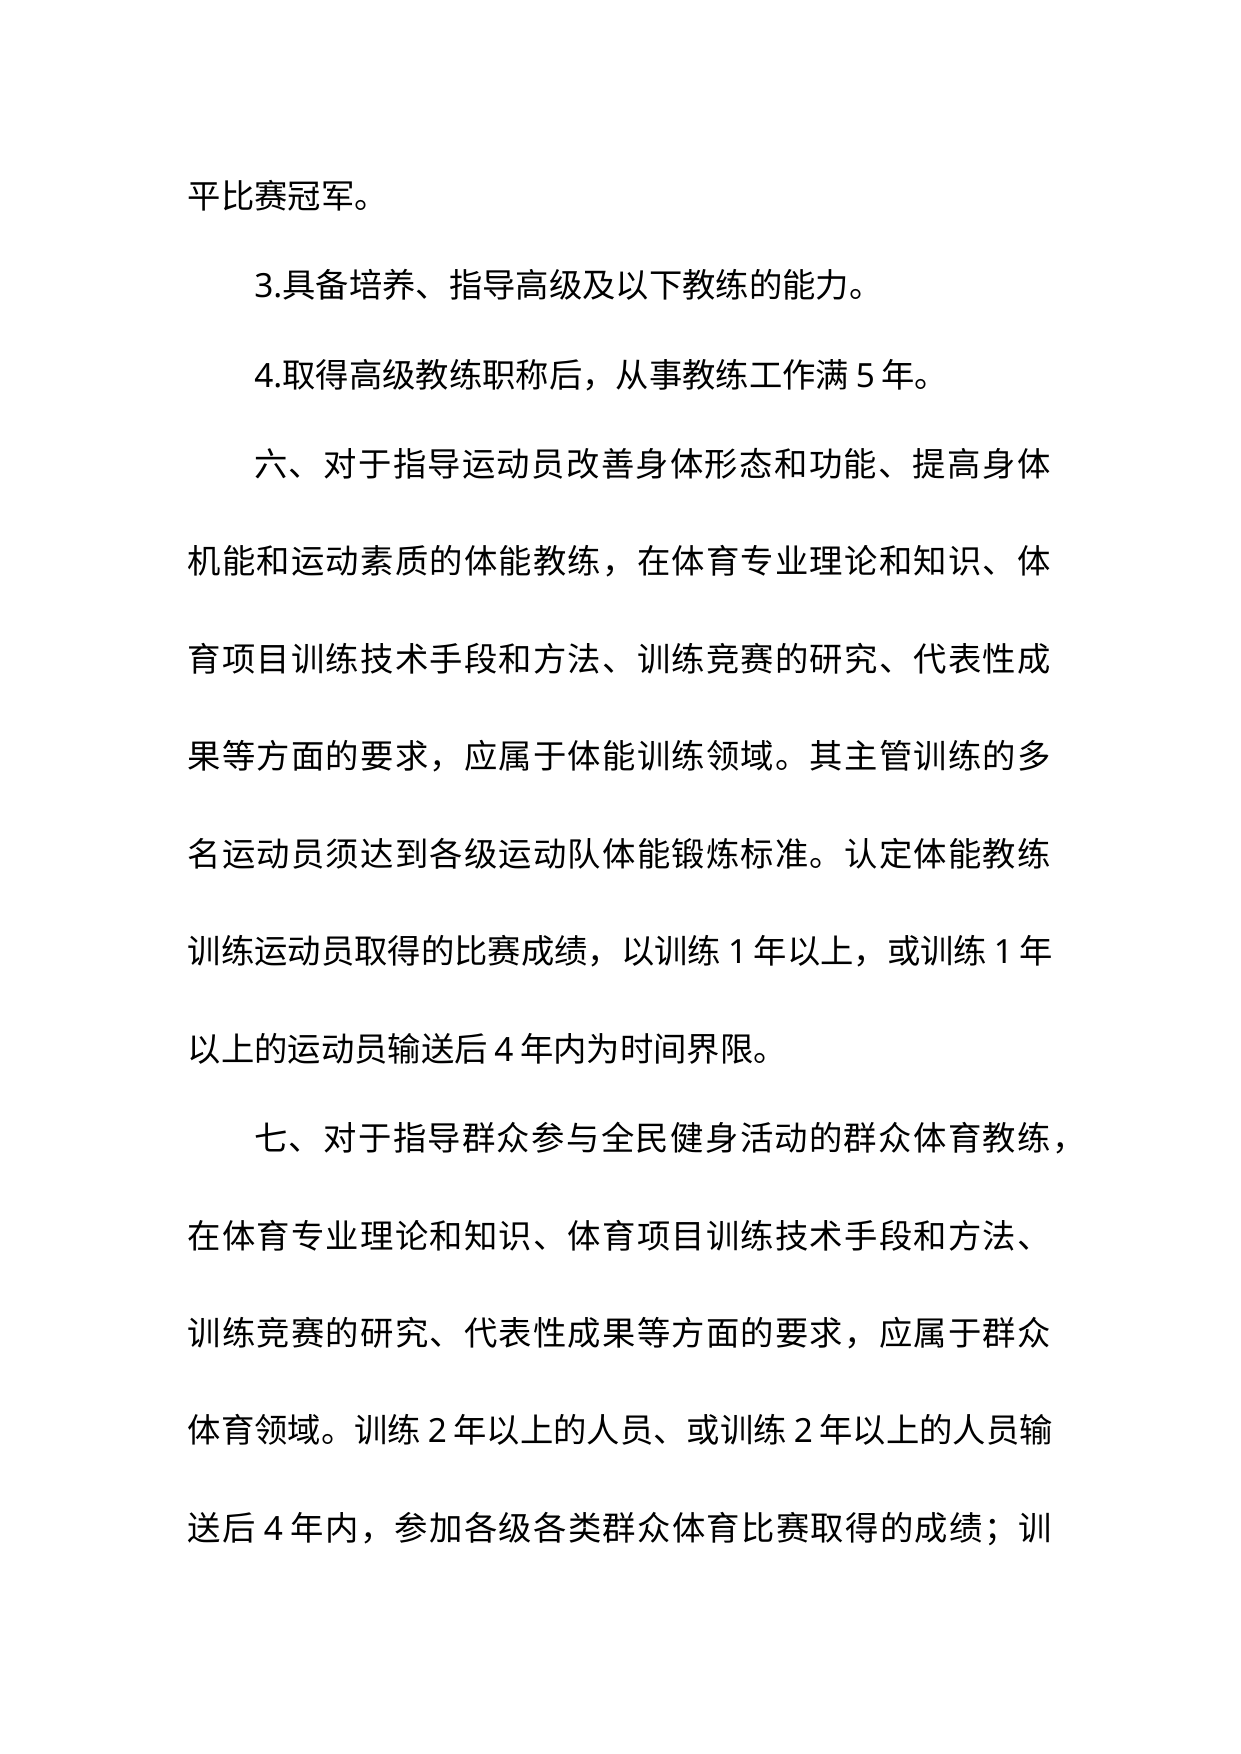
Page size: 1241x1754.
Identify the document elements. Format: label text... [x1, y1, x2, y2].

text 3.具备培养、指导高级及以下教练的能力。 [187, 251, 1053, 316]
text 4.取得高级教练职称后，从事教练工作满5年。 [187, 340, 1053, 405]
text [187, 162, 1053, 227]
text 六、对于指导运动员改善身体形态和功能、提高身体机能和运动素质的体能教练，在体育专业理论和知识、体育项目训练技术手段和方法、训练竞赛的研究、代表性成果等方面的要求，应属于体能训练领域。其主管训练的多名运动员须达到各级运动队体能锻炼标准。认定体能教练训练运动员取得的比赛成绩，以训练1年以上，或训练1年以上的运动员输送后4年内为时间界限。 [187, 429, 1053, 1079]
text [187, 1103, 1053, 1558]
